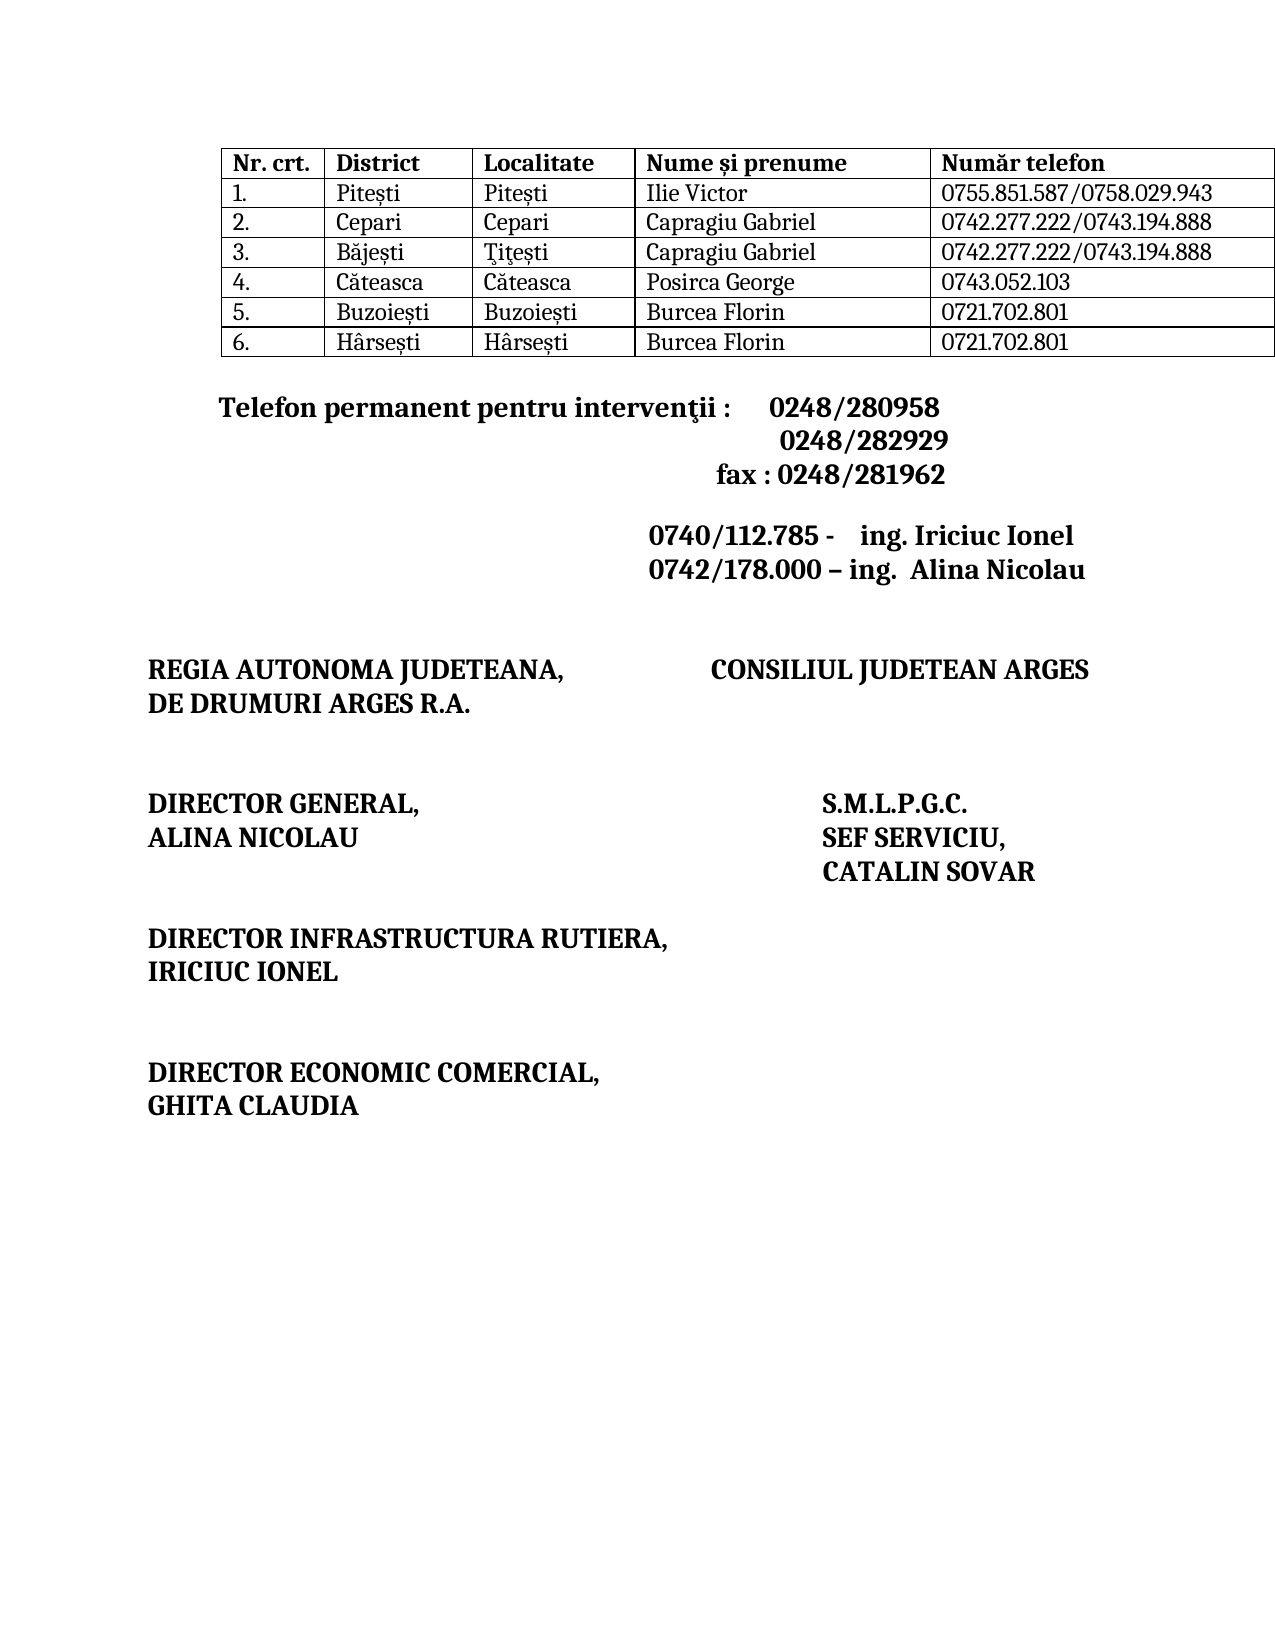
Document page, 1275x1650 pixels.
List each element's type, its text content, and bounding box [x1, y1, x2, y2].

table_header Număr telefon [931, 149, 1274, 177]
table_cell Ilie Victor [636, 179, 930, 207]
table_cell Băjeşti [325, 238, 472, 267]
table_cell 6. [222, 328, 324, 356]
table_cell Piteşti [325, 179, 472, 207]
table_cell 1. [222, 179, 324, 207]
table_cell 0742.277.222/0743.194.888 [931, 238, 1274, 267]
table_header District [325, 149, 472, 177]
text 0248/282929 [148, 424, 1127, 458]
table_cell Căteasca [473, 268, 634, 297]
table_cell 5. [222, 298, 324, 326]
table_cell 4. [222, 268, 324, 297]
table_cell Cepari [473, 208, 634, 237]
table_cell 0755.851.587/0758.029.943 [931, 179, 1274, 207]
table_cell Hârseşti [325, 328, 472, 356]
table_cell 2. [222, 208, 324, 237]
table_cell Posirca George [636, 268, 930, 297]
text DIRECTOR INFRASTRUCTURA RUTIERA, [148, 922, 1127, 955]
table_cell Hârseşti [473, 328, 634, 356]
table_header Nume şi prenume [636, 149, 930, 177]
table_cell 3. [222, 238, 324, 267]
text GHITA CLAUDIA [148, 1089, 1127, 1123]
table_cell Buzoieşti [473, 298, 634, 326]
text REGIA AUTONOMA JUDETEANA, CONSILIUL JUDETEAN ARGES [148, 653, 1127, 687]
table_cell Capragiu Gabriel [636, 238, 930, 267]
text 0740/112.785 - ing. Iriciuc Ionel [148, 519, 1127, 553]
table_cell 0721.702.801 [931, 328, 1274, 356]
table_cell Cepari [325, 208, 472, 237]
table_cell 0743.052.103 [931, 268, 1274, 297]
text CATALIN SOVAR [148, 855, 1127, 888]
text DIRECTOR ECONOMIC COMERCIAL, [148, 1056, 1127, 1089]
table_cell 0742.277.222/0743.194.888 [931, 208, 1274, 237]
table_cell 0721.702.801 [931, 298, 1274, 326]
table_cell Burcea Florin [636, 298, 930, 326]
text 0742/178.000 – ing. Alina Nicolau [148, 553, 1127, 586]
text DIRECTOR GENERAL, S.M.L.P.G.C. [148, 788, 1127, 821]
text Telefon permanent pentru intervenţii : 0248/280958 [148, 391, 1127, 424]
text ALINA NICOLAU SEF SERVICIU, [148, 821, 1127, 855]
table_header Localitate [473, 149, 634, 177]
table_cell Piteşti [473, 179, 634, 207]
table_cell Buzoieşti [325, 298, 472, 326]
table_cell Burcea Florin [636, 328, 930, 356]
text DE DRUMURI ARGES R.A. [148, 687, 1127, 721]
table_header Nr. crt. [222, 149, 324, 177]
table_cell Ţiţeşti [473, 238, 634, 267]
text IRICIUC IONEL [148, 955, 1127, 989]
table_cell Căteasca [325, 268, 472, 297]
text fax : 0248/281962 [148, 458, 1127, 491]
table_cell Capragiu Gabriel [636, 208, 930, 237]
